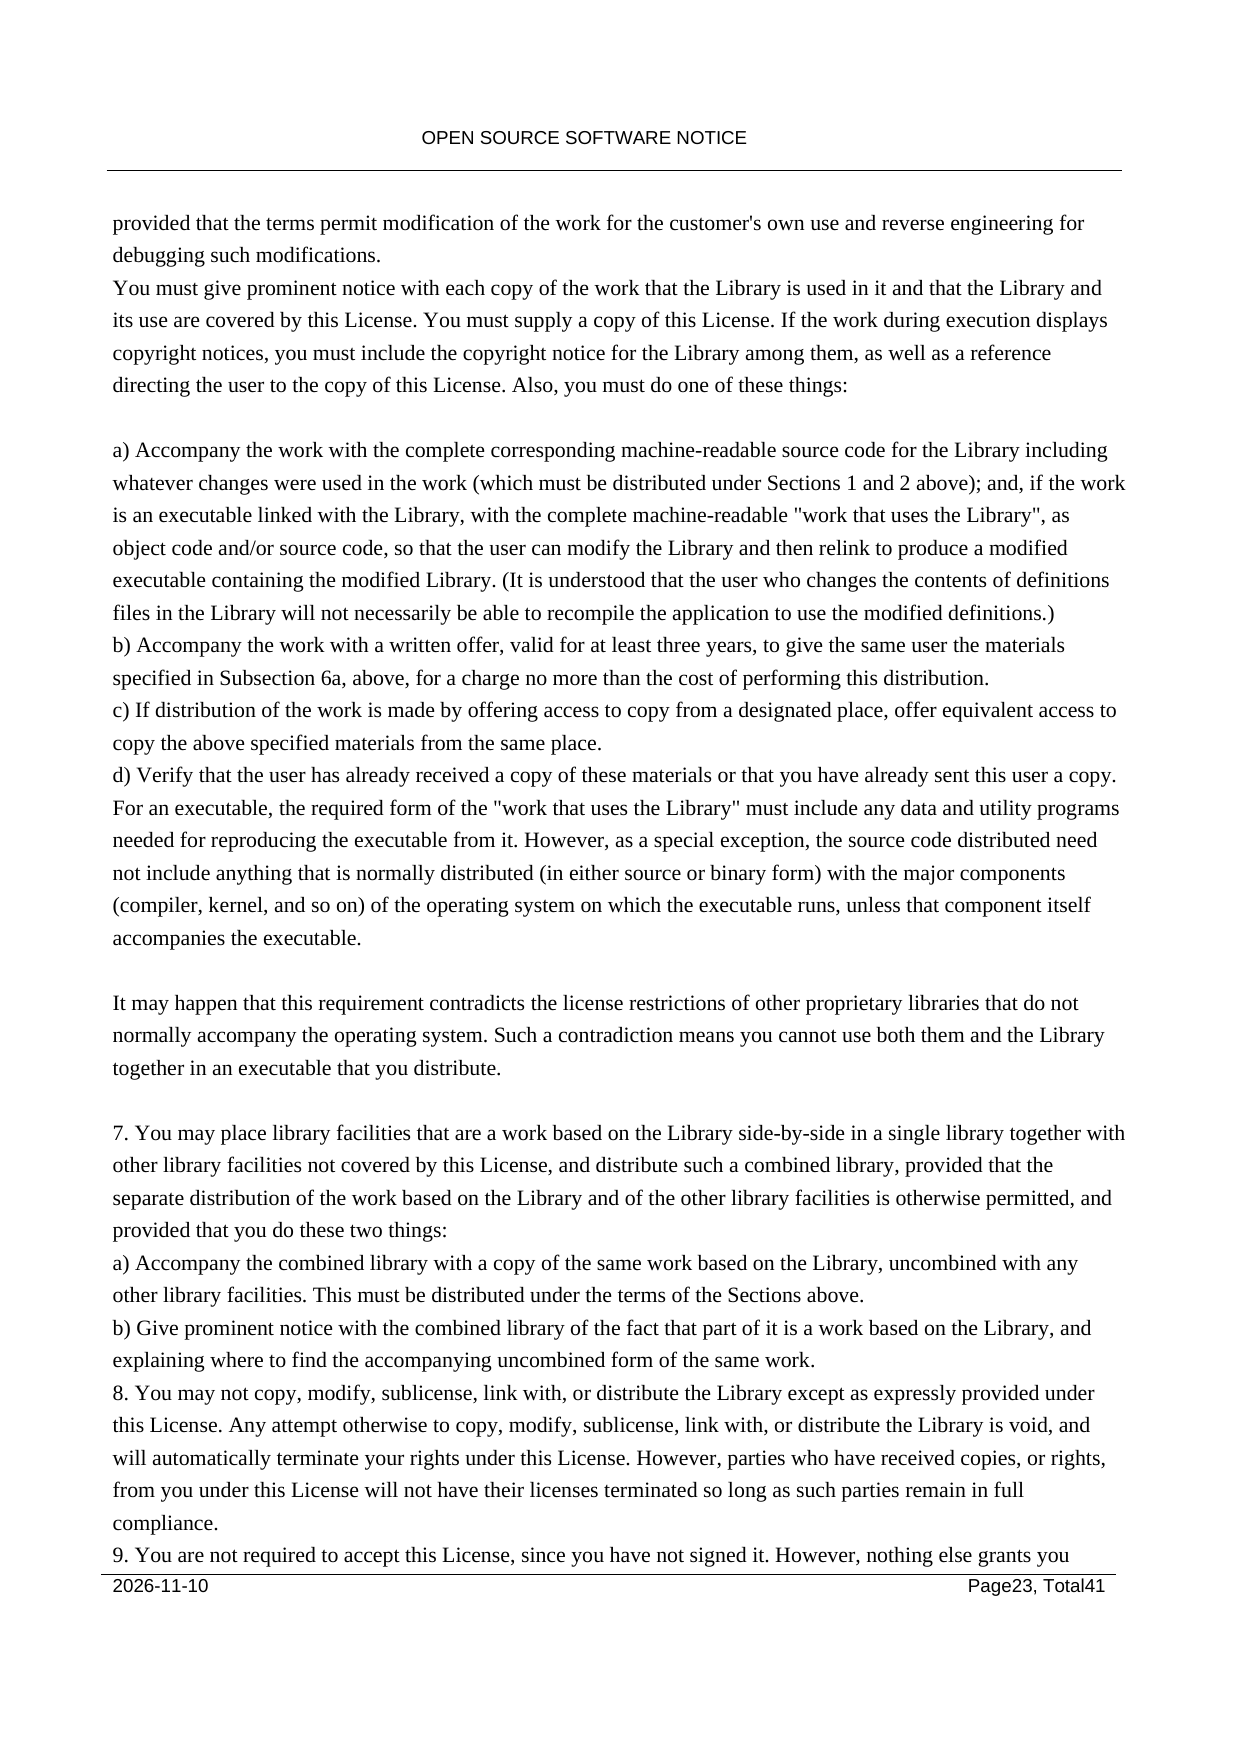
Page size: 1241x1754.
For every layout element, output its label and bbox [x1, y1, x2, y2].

text [112, 206, 1128, 1571]
